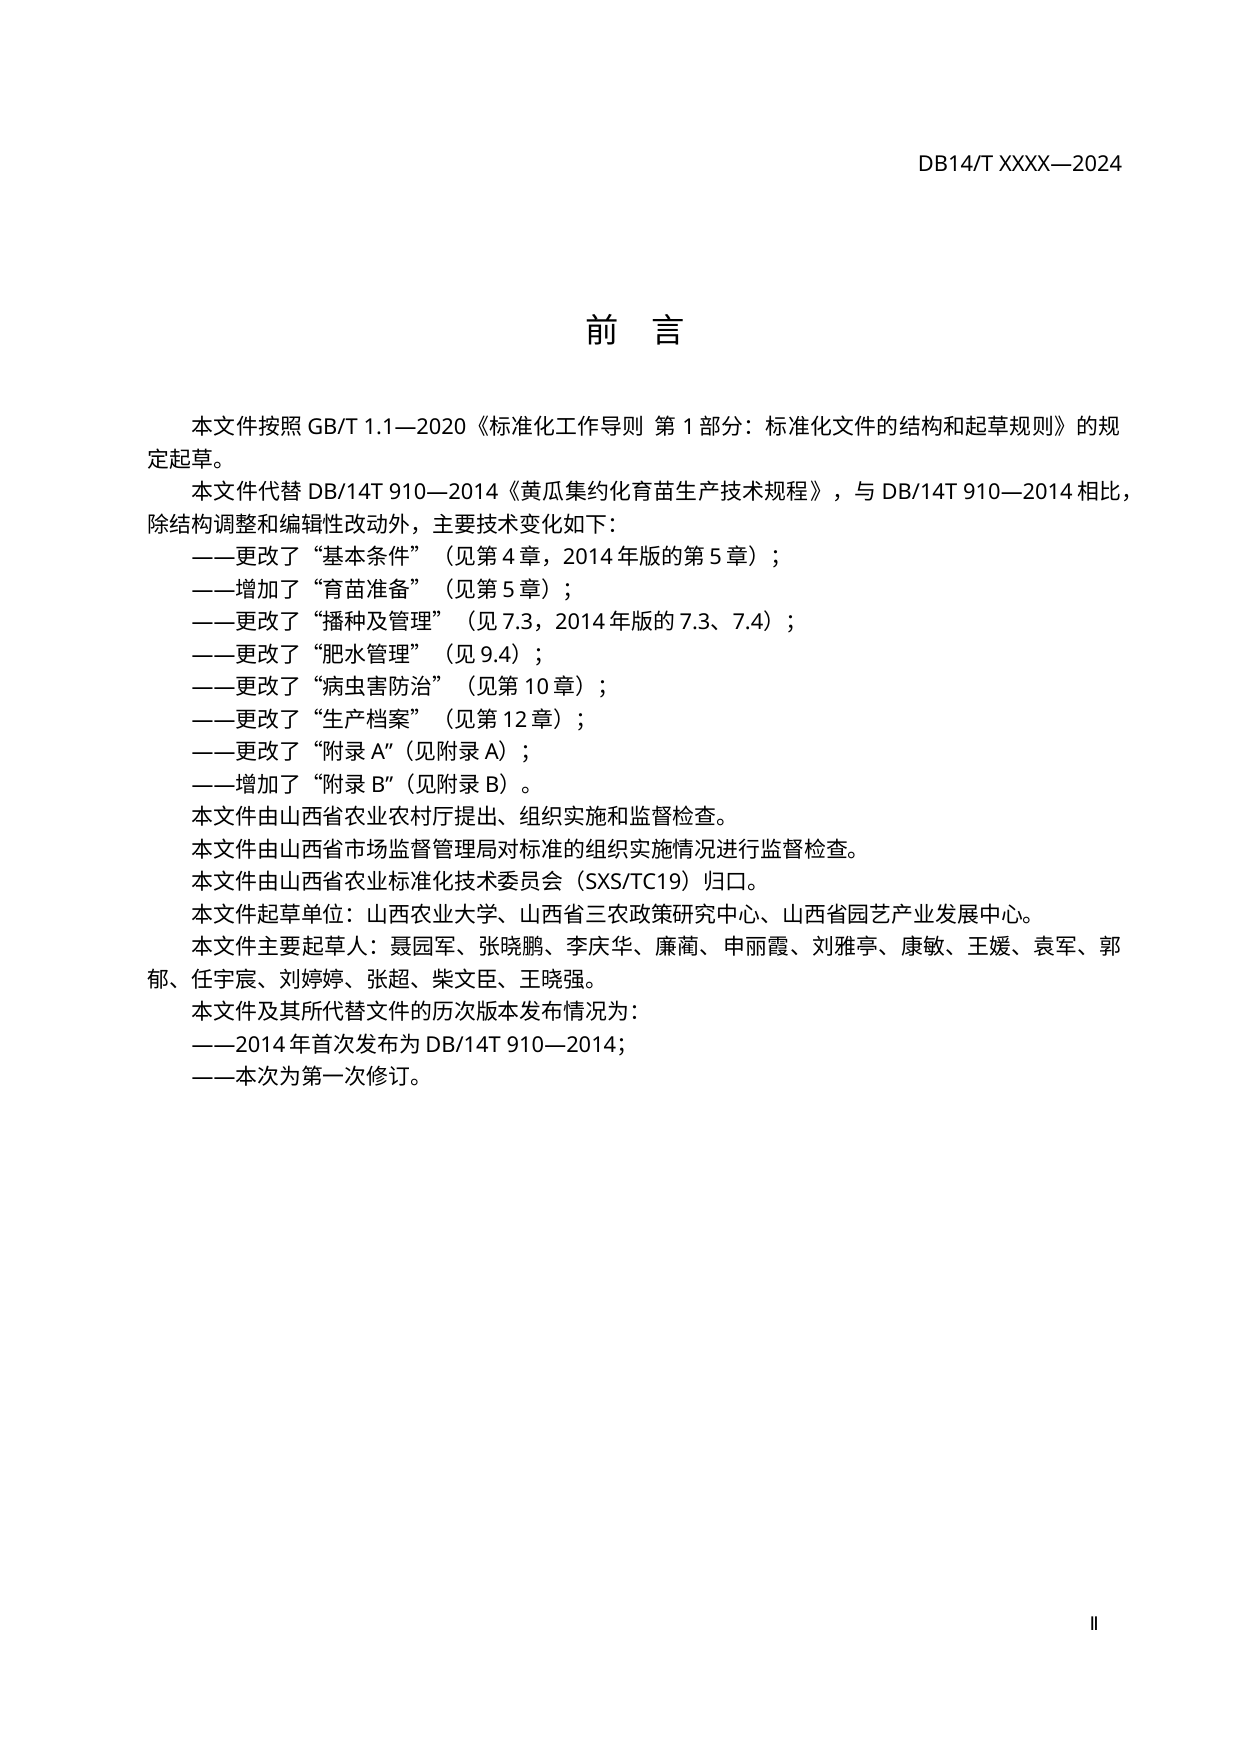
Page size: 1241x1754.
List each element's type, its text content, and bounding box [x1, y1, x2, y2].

text 本文件代替DB/14T 910—2014《黄瓜集约化育苗生产技术规程》，与DB/14T 910—2014相比，除结构调整和编辑性改动外，主要技术变化如下： [148, 474, 1122, 539]
text 本文件起草单位：山西农业大学、山西省三农政策研究中心、山西省园艺产业发展中心。 [148, 896, 1122, 929]
text ——更改了“附录A”（见附录A）； [148, 734, 1122, 766]
text ——更改了“肥水管理”（见9.4）； [148, 636, 1122, 669]
text 本文件及其所代替文件的历次版本发布情况为： [148, 994, 1122, 1026]
text 本文件主要起草人：聂园军、张晓鹏、李庆华、廉蔺、申丽霞、刘雅亭、康敏、王媛、袁军、郭郁、任宇宸、刘婷婷、张超、柴文臣、王晓强。 [148, 929, 1122, 994]
text 本文件由山西省市场监督管理局对标准的组织实施情况进行监督检查。 [148, 831, 1122, 864]
list 前言 [148, 295, 1122, 360]
text ——更改了“生产档案”（见第12章）； [148, 701, 1122, 734]
text ——增加了“育苗准备”（见第5章）； [148, 571, 1122, 604]
text 本文件按照GB/T 1.1—2020《标准化工作导则 第1部分：标准化文件的结构和起草规则》的规定起草。 [148, 409, 1122, 474]
text ——更改了“病虫害防治”（见第10章）； [148, 669, 1122, 701]
text ——更改了“基本条件”（见第4章，2014年版的第5章）； [148, 539, 1122, 571]
text ——增加了“附录B”（见附录B）。 [148, 766, 1122, 799]
text ——2014年首次发布为DB/14T 910—2014； [148, 1026, 1122, 1059]
text 本文件由山西省农业标准化技术委员会（SXS/TC19）归口。 [148, 864, 1122, 896]
text ——更改了“播种及管理”（见7.3，2014年版的7.3、7.4）； [148, 604, 1122, 636]
text 本文件由山西省农业农村厅提出、组织实施和监督检查。 [148, 799, 1122, 831]
text ——本次为第一次修订。 [148, 1059, 1122, 1091]
